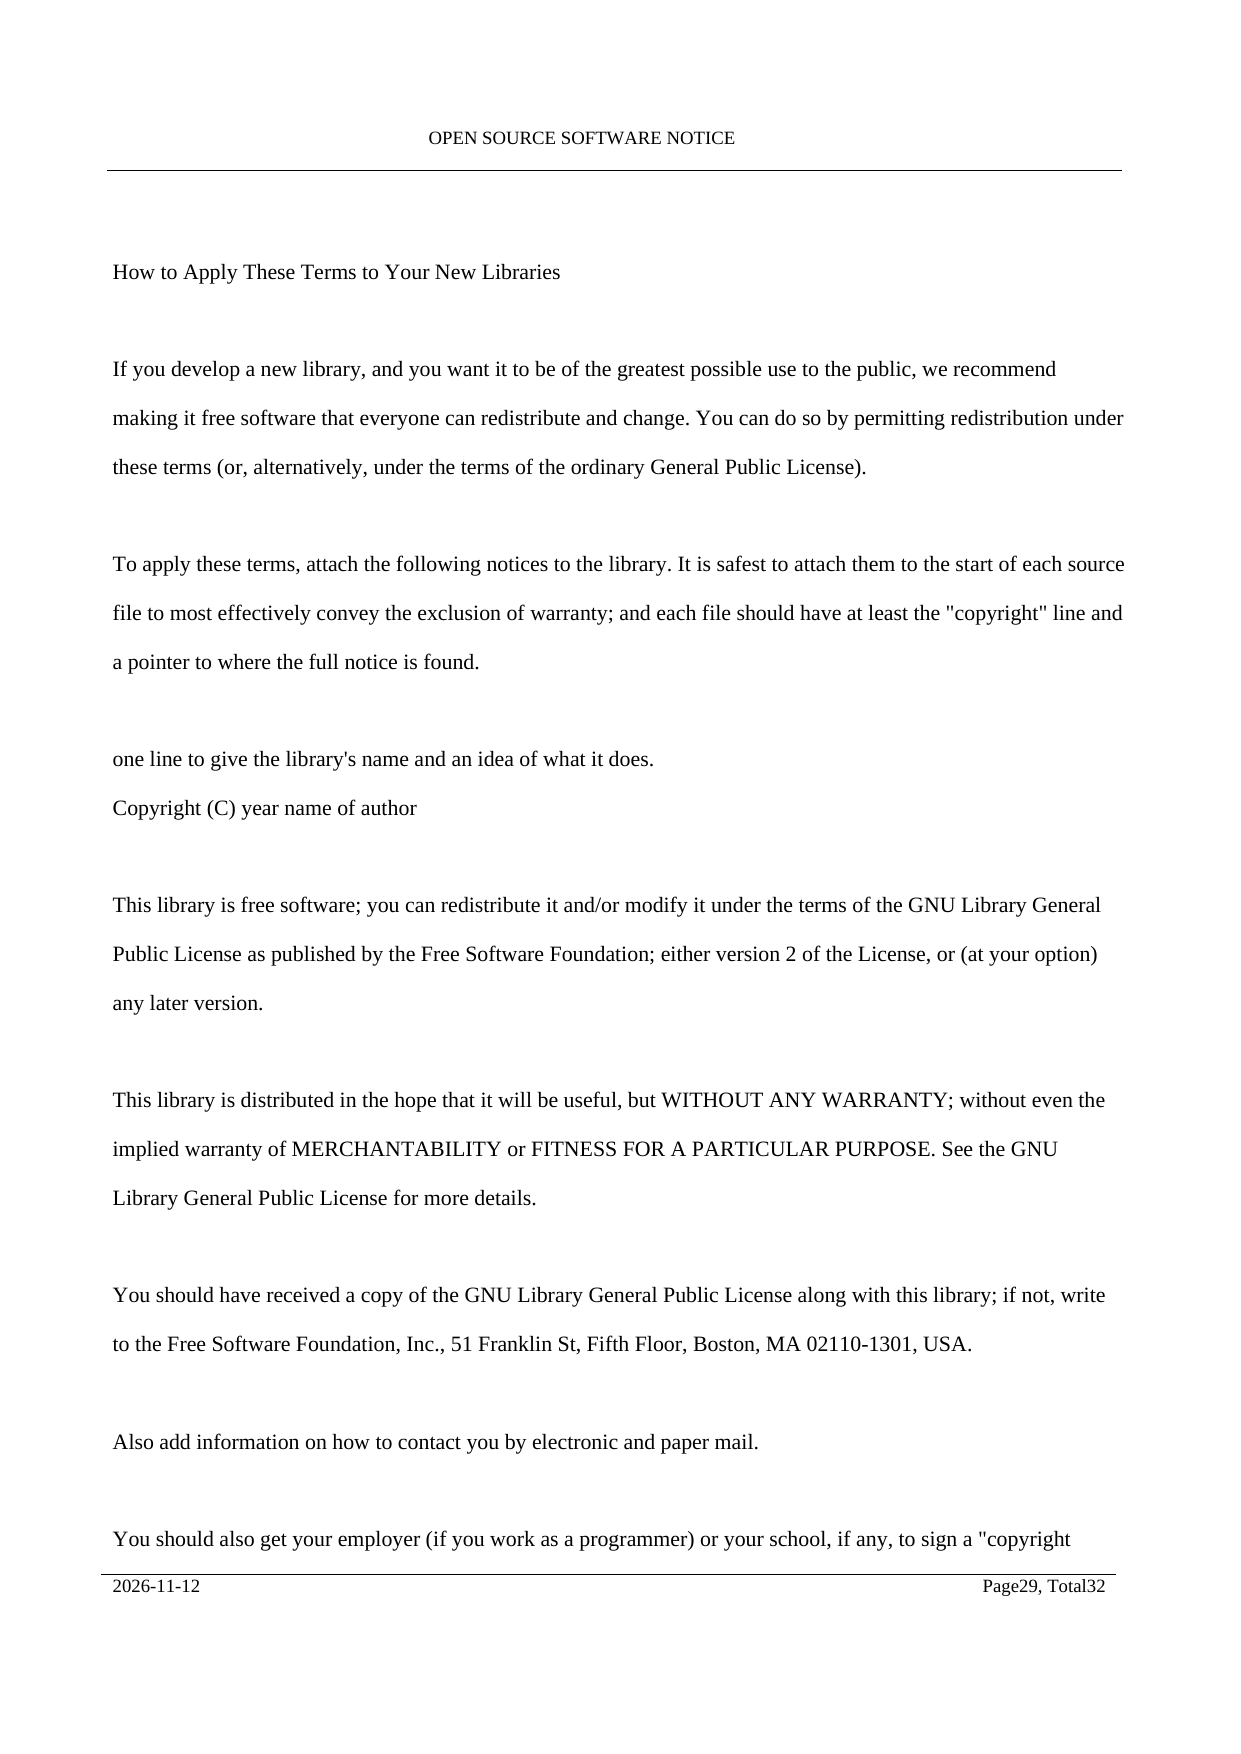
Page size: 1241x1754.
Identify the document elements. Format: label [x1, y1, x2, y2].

text [112, 206, 1128, 1555]
